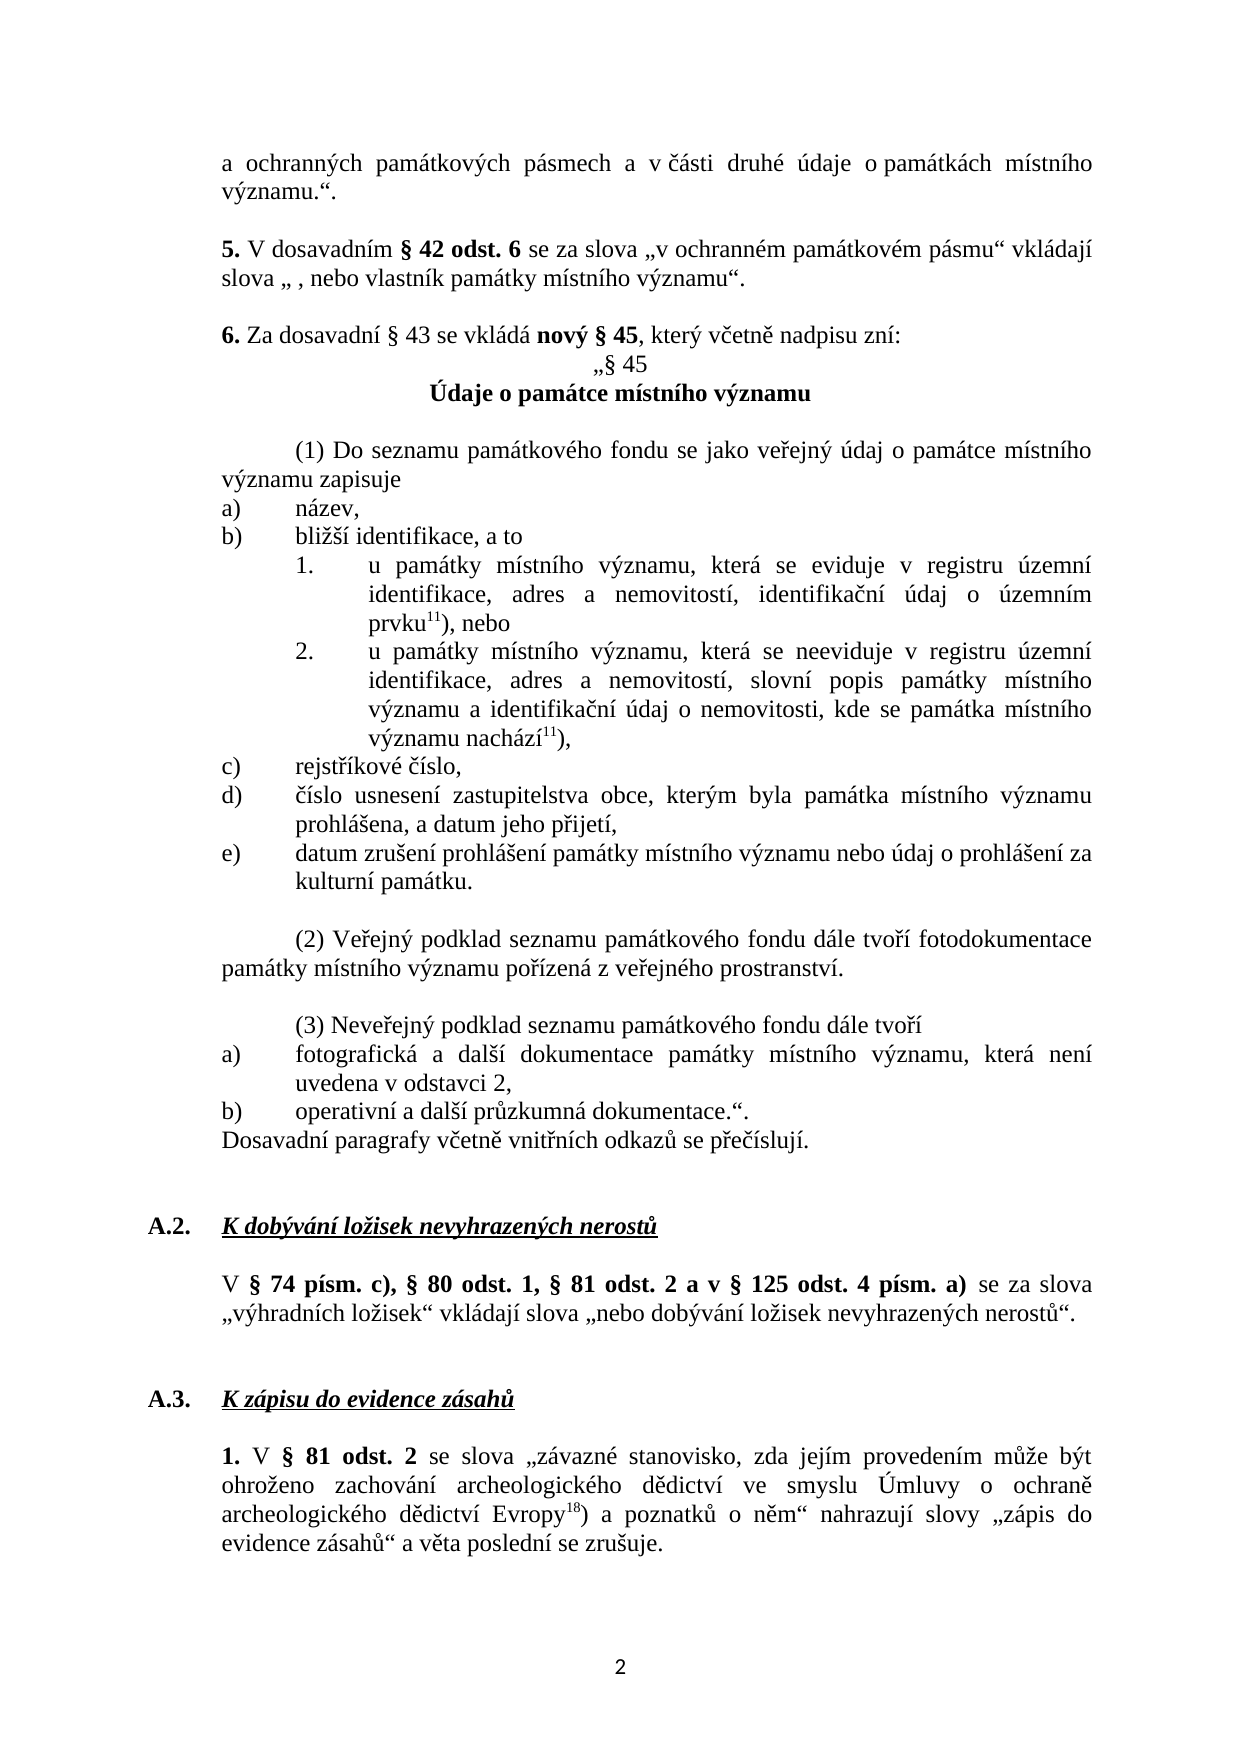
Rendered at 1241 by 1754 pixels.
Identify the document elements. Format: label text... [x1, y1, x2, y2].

text A.2. K dobývání ložisek nevyhrazených nerostů [148, 1211, 1093, 1240]
text 5. V dosavadním § 42 odst. 6 se za slova „v ochranném památkovém pásmu“ vkládají slova „ , nebo vlastník památky místního významu“. [221, 234, 1093, 291]
text (1) Do seznamu památkového fondu se jako veřejný údaj o památce místního významu zapisuje [221, 435, 1093, 493]
text 2. u památky místního významu, která se neeviduje v registru územní identifikace, adres a nemovitostí, slovní popis památky místního významu a identifikační údaj o nemovitosti, kde se památka místního významu nachází11), [295, 636, 1093, 751]
text d) číslo usnesení zastupitelstva obce, kterým byla památka místního významu prohlášena, a datum jeho přijetí, [221, 780, 1093, 838]
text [221, 148, 1093, 205]
text 6. Za dosavadní § 43 se vkládá nový § 45, který včetně nadpisu zní: [148, 320, 1093, 349]
text e) datum zrušení prohlášení památky místního významu nebo údaj o prohlášení za kulturní památku. [221, 838, 1093, 895]
text V § 74 písm. c), § 80 odst. 1, § 81 odst. 2 a v § 125 odst. 4 písm. a) se za slova „výhradních ložisek“ vkládají slova „nebo dobývání ložisek nevyhrazených nerostů“. [221, 1269, 1093, 1326]
text A.3. K zápisu do evidence zásahů [148, 1384, 1093, 1413]
text b) bližší identifikace, a to [148, 521, 1093, 550]
text Dosavadní paragrafy včetně vnitřních odkazů se přečíslují. [148, 1125, 1093, 1154]
text 1. V § 81 odst. 2 se slova „závazné stanovisko, zda jejím provedením může být ohroženo zachování archeologického dědictví ve smyslu Úmluvy o ochraně archeologického dědictví Evropy18) a poznatků o něm“ nahrazují slovy „zápis do evidence zásahů“ a věta poslední se zrušuje. [221, 1441, 1093, 1556]
text „§ 45 [148, 349, 1093, 378]
text 1. u památky místního významu, která se eviduje v registru územní identifikace, adres a nemovitostí, identifikační údaj o územním prvku11), nebo [295, 550, 1093, 636]
text a) název, [148, 493, 1093, 521]
text b) operativní a další průzkumná dokumentace.“. [148, 1096, 1093, 1125]
text c) rejstříkové číslo, [148, 751, 1093, 780]
text a) fotografická a další dokumentace památky místního významu, která není uvedena v odstavci 2, [221, 1039, 1093, 1096]
text Údaje o památce místního významu [148, 378, 1093, 406]
text (3) Neveřejný podklad seznamu památkového fondu dále tvoří [221, 1010, 1093, 1039]
text (2) Veřejný podklad seznamu památkového fondu dále tvoří fotodokumentace památky místního významu pořízená z veřejného prostranství. [221, 924, 1093, 981]
